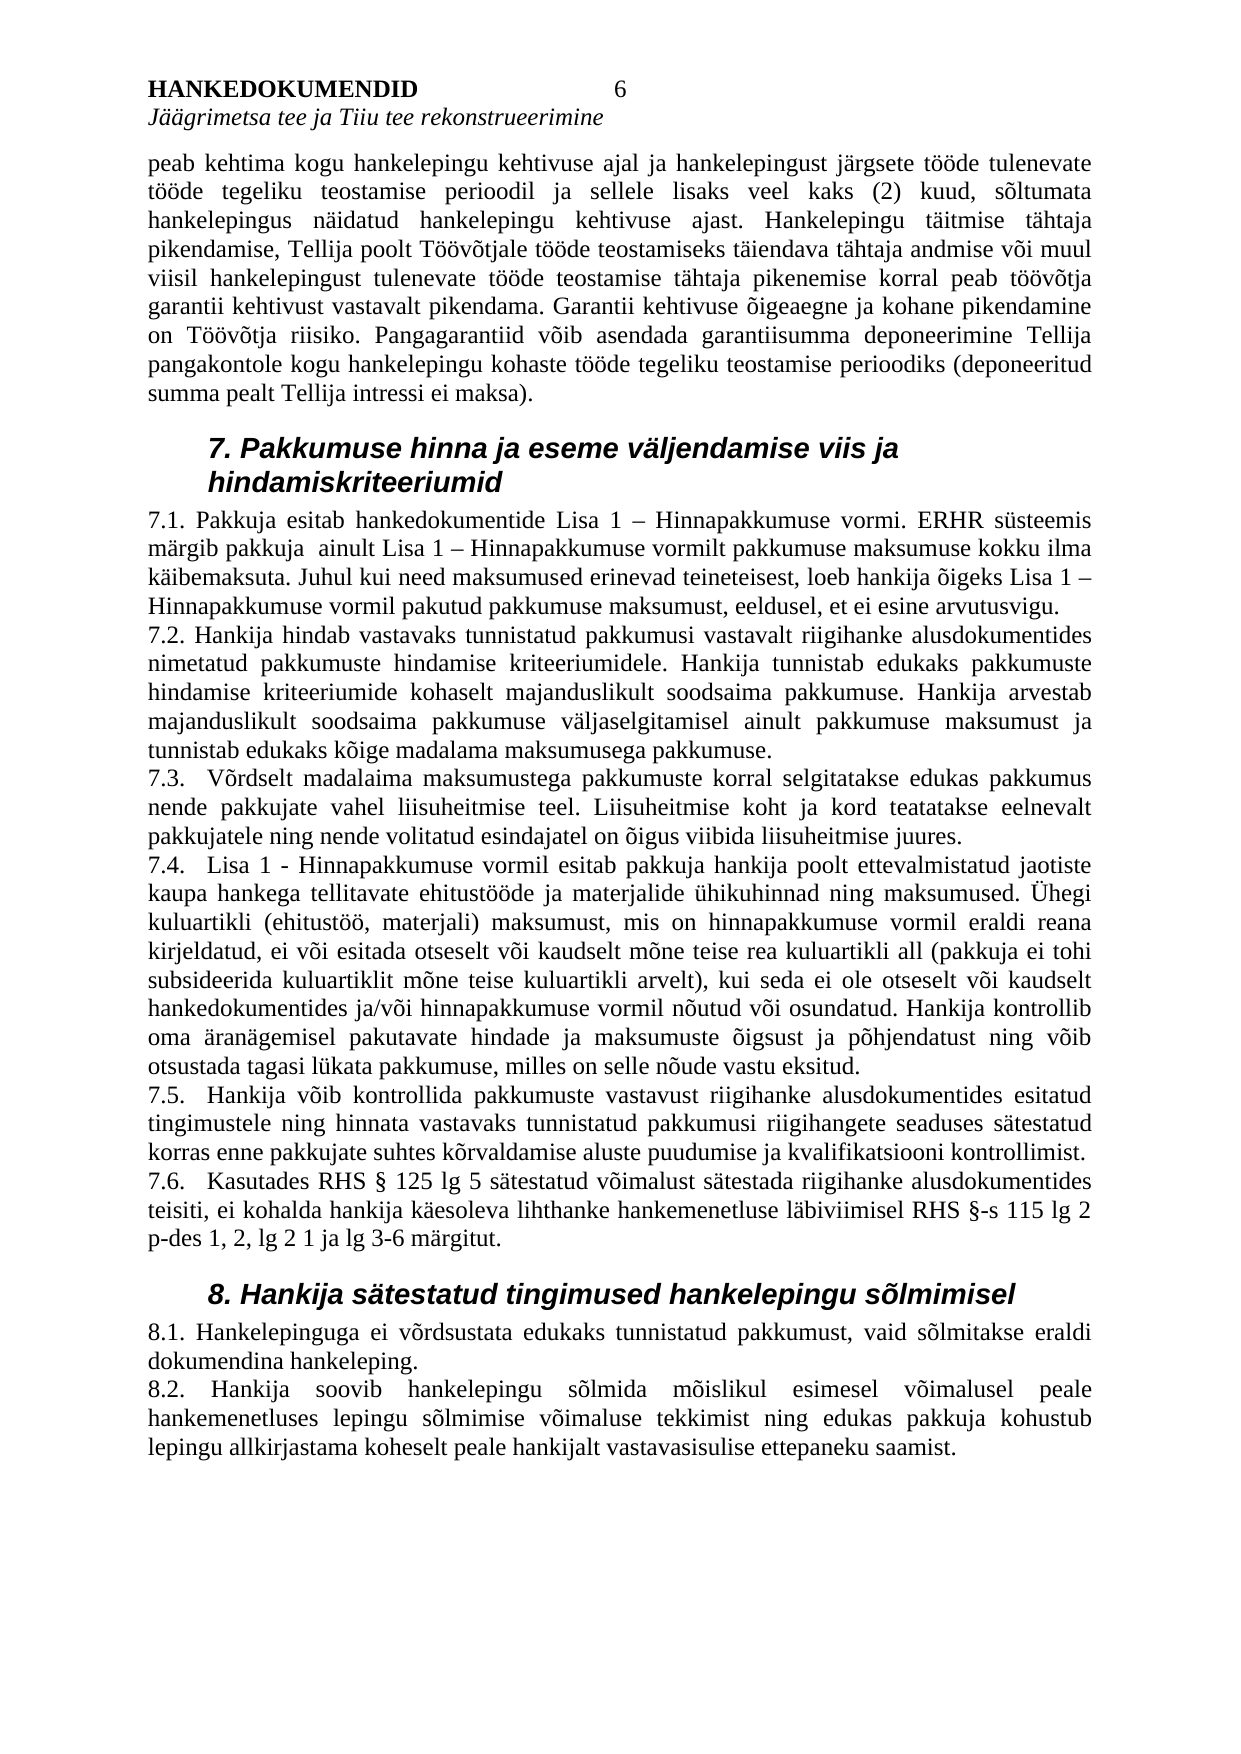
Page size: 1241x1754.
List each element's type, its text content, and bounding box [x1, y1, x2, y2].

text 8.1. Hankelepinguga ei võrdsustata edukaks tunnistatud pakkumust, vaid sõlmitakse eraldi dokumendina hankeleping. [148, 1317, 1093, 1374]
text 7.1. Pakkuja esitab hankedokumentide Lisa 1 – Hinnapakkumuse vormi. ERHR süsteemis märgib pakkuja ainult Lisa 1 – Hinnapakkumuse vormilt pakkumuse maksumuse kokku ilma käibemaksuta. Juhul kui need maksumused erinevad teineteisest, loeb hankija õigeks Lisa 1 – Hinnapakkumuse vormil pakutud pakkumuse maksumust, eeldusel, et ei esine arvutusvigu. [148, 505, 1093, 620]
subtitle 7. Pakkumuse hinna ja eseme väljendamise viis ja hindamiskriteeriumid [148, 431, 1093, 498]
text 7.6. Kasutades RHS § 125 lg 5 sätestatud võimalust sätestada riigihanke alusdokumentides teisiti, ei kohalda hankija käesoleva lihthanke hankemenetluse läbiviimisel RHS §-s 115 lg 2 p-des 1, 2, lg 2 1 ja lg 3-6 märgitut. [148, 1166, 1093, 1252]
subtitle 8. Hankija sätestatud tingimused hankelepingu sõlmimisel [148, 1277, 1093, 1311]
text 7.5. Hankija võib kontrollida pakkumuste vastavust riigihanke alusdokumentides esitatud tingimustele ning hinnata vastavaks tunnistatud pakkumusi riigihangete seaduses sätestatud korras enne pakkujate suhtes kõrvaldamise aluste puudumise ja kvalifikatsiooni kontrollimist. [148, 1080, 1093, 1166]
text 7.3. Võrdselt madalaima maksumustega pakkumuste korral selgitatakse edukas pakkumus nende pakkujate vahel liisuheitmise teel. Liisuheitmise koht ja kord teatatakse eelnevalt pakkujatele ning nende volitatud esindajatel on õigus viibida liisuheitmise juures. [148, 763, 1093, 850]
text 8.2. Hankija soovib hankelepingu sõlmida mõislikul esimesel võimalusel peale hankemenetluses lepingu sõlmimise võimaluse tekkimist ning edukas pakkuja kohustub lepingu allkirjastama koheselt peale hankijalt vastavasisulise ettepaneku saamist. [148, 1374, 1093, 1461]
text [148, 148, 1093, 406]
text 7.4. Lisa 1 - Hinnapakkumuse vormil esitab pakkuja hankija poolt ettevalmistatud jaotiste kaupa hankega tellitavate ehitustööde ja materjalide ühikuhinnad ning maksumused. Ühegi kuluartikli (ehitustöö, materjali) maksumust, mis on hinnapakkumuse vormil eraldi reana kirjeldatud, ei või esitada otseselt või kaudselt mõne teise rea kuluartikli all (pakkuja ei tohi subsideerida kuluartiklit mõne teise kuluartikli arvelt), kui seda ei ole otseselt või kaudselt hankedokumentides ja/või hinnapakkumuse vormil nõutud või osundatud. Hankija kontrollib oma äranägemisel pakutavate hindade ja maksumuste õigsust ja põhjendatust ning võib otsustada tagasi lükata pakkumuse, milles on selle nõude vastu eksitud. [148, 850, 1093, 1080]
text 7.2. Hankija hindab vastavaks tunnistatud pakkumusi vastavalt riigihanke alusdokumentides nimetatud pakkumuste hindamise kriteeriumidele. Hankija tunnistab edukaks pakkumuste hindamise kriteeriumide kohaselt majanduslikult soodsaima pakkumuse. Hankija arvestab majanduslikult soodsaima pakkumuse väljaselgitamisel ainult pakkumuse maksumust ja tunnistab edukaks kõige madalama maksumusega pakkumuse. [148, 620, 1093, 763]
